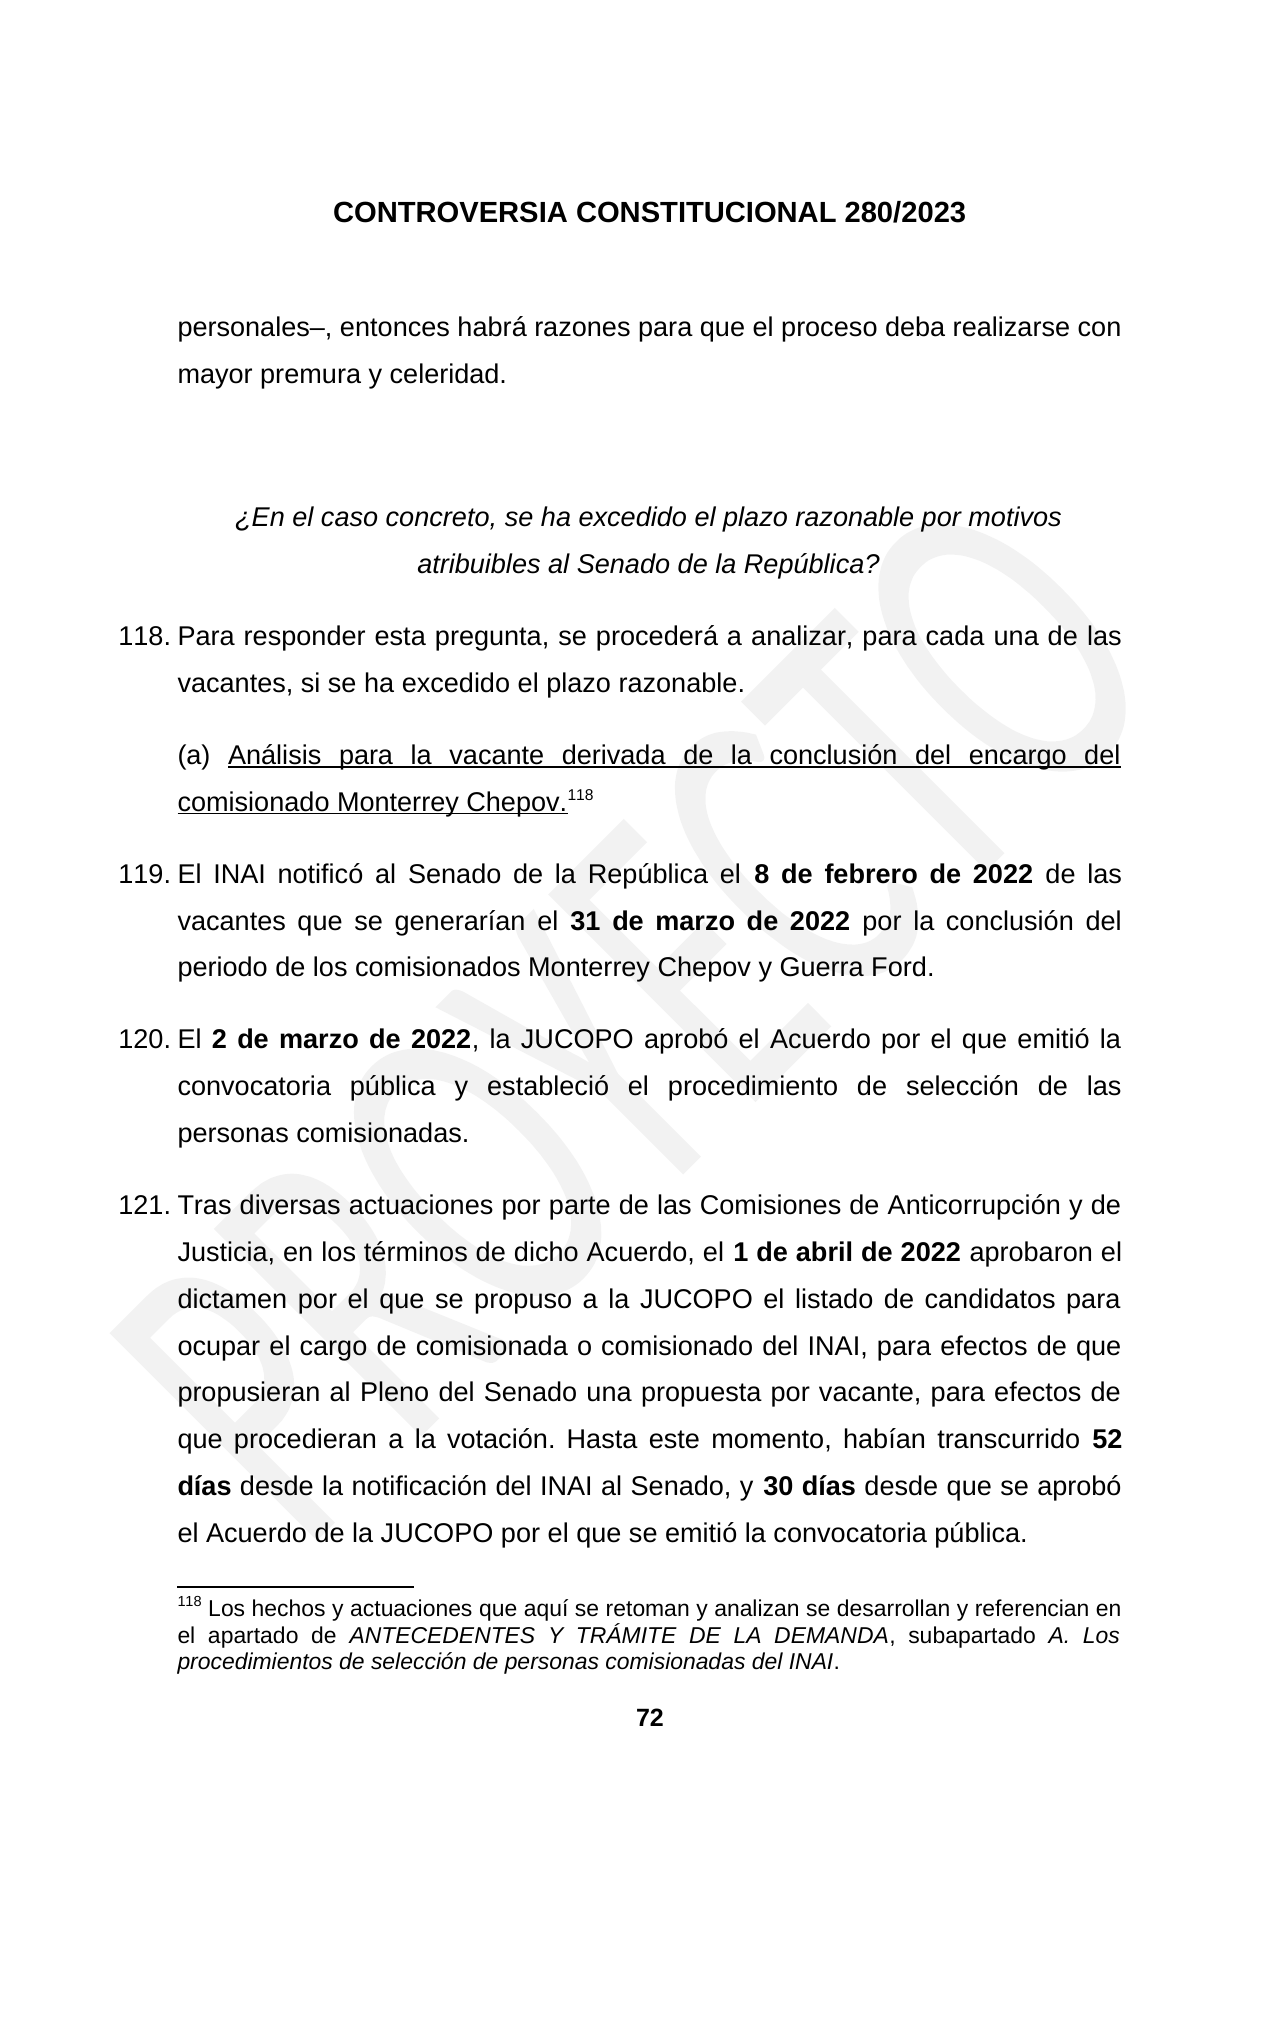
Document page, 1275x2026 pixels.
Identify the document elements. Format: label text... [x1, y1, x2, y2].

list El INAI notificó al Senado de la República el 8 de febrero de 2022 de las vacantes que se generarían el 31 de marzo de 2022 por la conclusión del periodo de los comisionados Monterrey Chepov y Guerra Ford. [118, 858, 1122, 983]
list Para responder esta pregunta, se procederá a analizar, para cada una de las vacantes, si se ha excedido el plazo razonable. [118, 620, 1122, 698]
list Tras diversas actuaciones por parte de las Comisiones de Anticorrupción y de Justicia, en los términos de dicho Acuerdo, el 1 de abril de 2022 aprobaron el dictamen por el que se propuso a la JUCOPO el listado de candidatos para ocupar el cargo de comisionada o comisionado del INAI, para efectos de que propusieran al Pleno del Senado una propuesta por vacante, para efectos de que procedieran a la votación. Hasta este momento, habían transcurrido 52 días desde la notificación del INAI al Senado, y 30 días desde que se aprobó el Acuerdo de la JUCOPO por el que se emitió la convocatoria pública. [118, 1189, 1122, 1548]
list El 2 de marzo de 2022, la JUCOPO aprobó el Acuerdo por el que emitió la convocatoria pública y estableció el procedimiento de selección de las personas comisionadas. [118, 1023, 1122, 1148]
text ¿En el caso concreto, se ha excedido el plazo razonable por motivos atribuibles al Senado de la República? [177, 501, 1122, 579]
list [118, 311, 1122, 389]
text (a) Análisis para la vacante derivada de la conclusión del encargo del comisionado Monterrey Chepov. [177, 739, 1122, 817]
